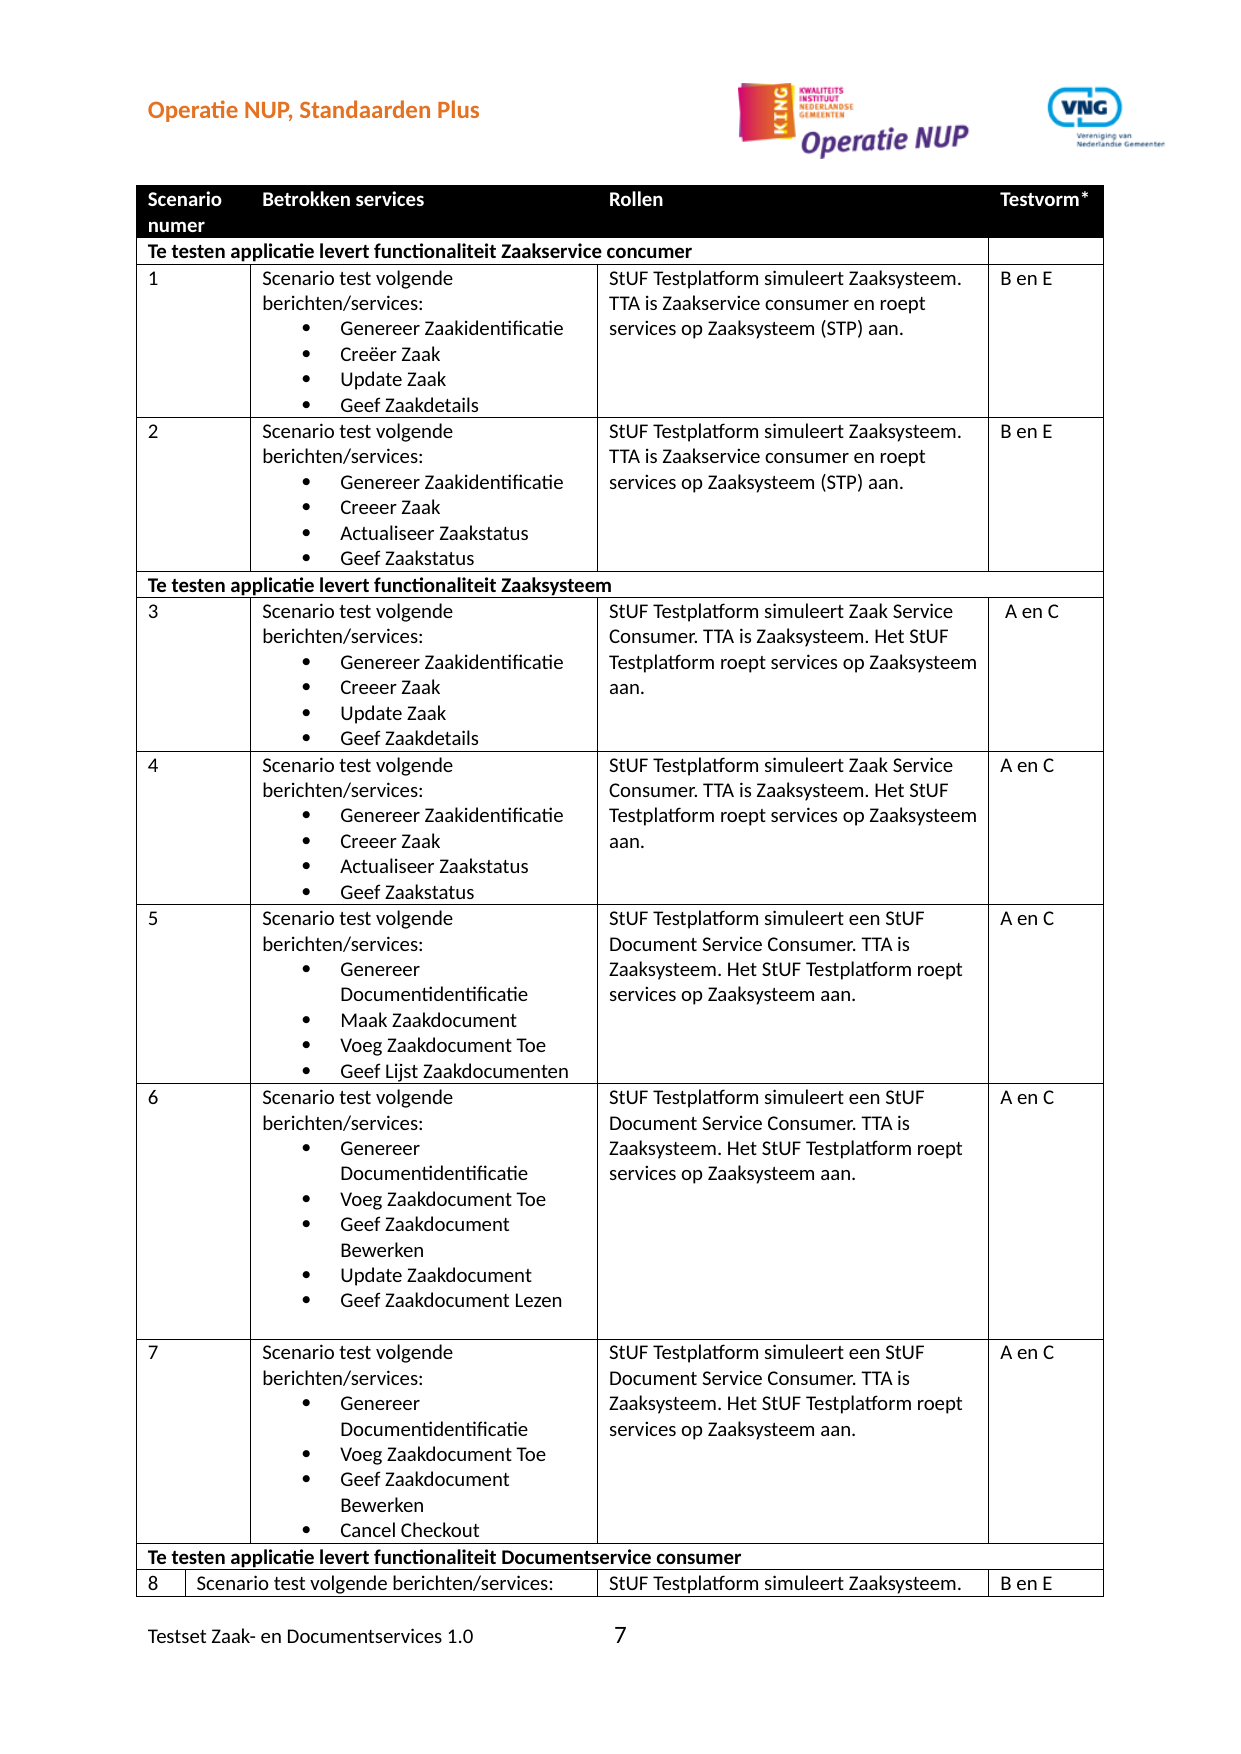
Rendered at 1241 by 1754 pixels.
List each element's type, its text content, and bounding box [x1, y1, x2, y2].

table_cell StUF Testplatform simuleert Zaak Service Consumer. TTA is Zaaksysteem. Het StUF Testplatform roept services op Zaaksysteem aan. [598, 752, 988, 904]
table_cell A en C [989, 905, 1103, 1083]
table_cell StUF Testplatform simuleert een StUF Document Service Consumer. TTA is Zaaksysteem. Het StUF Testplatform roept services op Zaaksysteem aan. [598, 1340, 988, 1543]
table_cell Scenario test volgende berichten/services: Genereer Documentidentificatie Voeg Zaakdocument Toe Geef Zaakdocument Bewerken Cancel Checkout [251, 1340, 597, 1543]
table_cell Scenario test volgende berichten/services: Genereer Documentidentificatie Maak Zaakdocument Voeg Zaakdocument Toe Geef Lijst Zaakdocumenten [251, 905, 597, 1083]
table_cell 7 [137, 1340, 250, 1543]
table_cell Scenario test volgende berichten/services: Genereer Zaakidentificatie Creeer Zaak Actualiseer Zaakstatus Geef Zaakstatus [251, 418, 597, 571]
table_cell [989, 238, 1103, 264]
table_cell StUF Testplatform simuleert een StUF Document Service Consumer. TTA is Zaaksysteem. Het StUF Testplatform roept services op Zaaksysteem aan. [598, 905, 988, 1083]
table_header Scenario numer [137, 186, 250, 237]
table_cell Scenario test volgende berichten/services: Genereer Zaakidentificatie Creeer Zaak Actualiseer Zaakstatus Geef Zaakstatus [251, 752, 597, 904]
table_cell Scenario test volgende berichten/services: Genereer Documentidentificatie Maak Zaakdocument Voeg Zaakdocument Toe Geef Lijst Zaakdocumenten [186, 1570, 597, 1596]
table_header Betrokken services [251, 186, 597, 237]
table_cell 2 [137, 418, 250, 571]
table_cell Te testen applicatie levert functionaliteit Zaakservice concumer [137, 238, 988, 264]
table_cell Te testen applicatie levert functionaliteit Documentservice consumer [137, 1544, 1103, 1569]
table_cell 3 [137, 598, 250, 751]
table_cell StUF Testplatform simuleert een StUF Document Service Consumer. TTA is Zaaksysteem. Het StUF Testplatform roept services op Zaaksysteem aan. [598, 1084, 988, 1338]
table_cell A en C [989, 1084, 1103, 1338]
table_cell 5 [137, 905, 250, 1083]
table_cell Scenario test volgende berichten/services: Genereer Zaakidentificatie Creeer Zaak Update Zaak Geef Zaakdetails [251, 598, 597, 751]
table_header Testvorm* [989, 186, 1103, 237]
table_cell Scenario test volgende berichten/services: Genereer Zaakidentificatie Creëer Zaak Update Zaak Geef Zaakdetails [251, 265, 597, 417]
table_cell 8 [137, 1570, 185, 1596]
table_cell A en C [989, 598, 1103, 751]
table_header Rollen [598, 186, 988, 237]
table_cell 6 [137, 1084, 250, 1338]
table_cell StUF Testplatform simuleert Zaaksysteem. TTA is Zaakservice consumer en roept services op Zaaksysteem (STP) aan. [598, 265, 988, 417]
table_cell StUF Testplatform simuleert Zaak Service Consumer. TTA is Zaaksysteem. Het StUF Testplatform roept services op Zaaksysteem aan. [598, 598, 988, 751]
table_cell A en C [989, 752, 1103, 904]
picture [738, 83, 1165, 159]
table_cell B en E [989, 1570, 1103, 1596]
table_cell StUF Testplatform simuleert Zaaksysteem. TTA is Documentservice consumer en roept services op Zaaksysteem (STP) aan. [598, 1570, 988, 1596]
table_cell Te testen applicatie levert functionaliteit Zaaksysteem [137, 572, 1103, 597]
table_cell 1 [137, 265, 250, 417]
table_cell 4 [137, 752, 250, 904]
table_cell A en C [989, 1340, 1103, 1543]
table_cell B en E [989, 265, 1103, 417]
table_cell B en E [989, 418, 1103, 571]
table_cell StUF Testplatform simuleert Zaaksysteem. TTA is Zaakservice consumer en roept services op Zaaksysteem (STP) aan. [598, 418, 988, 571]
